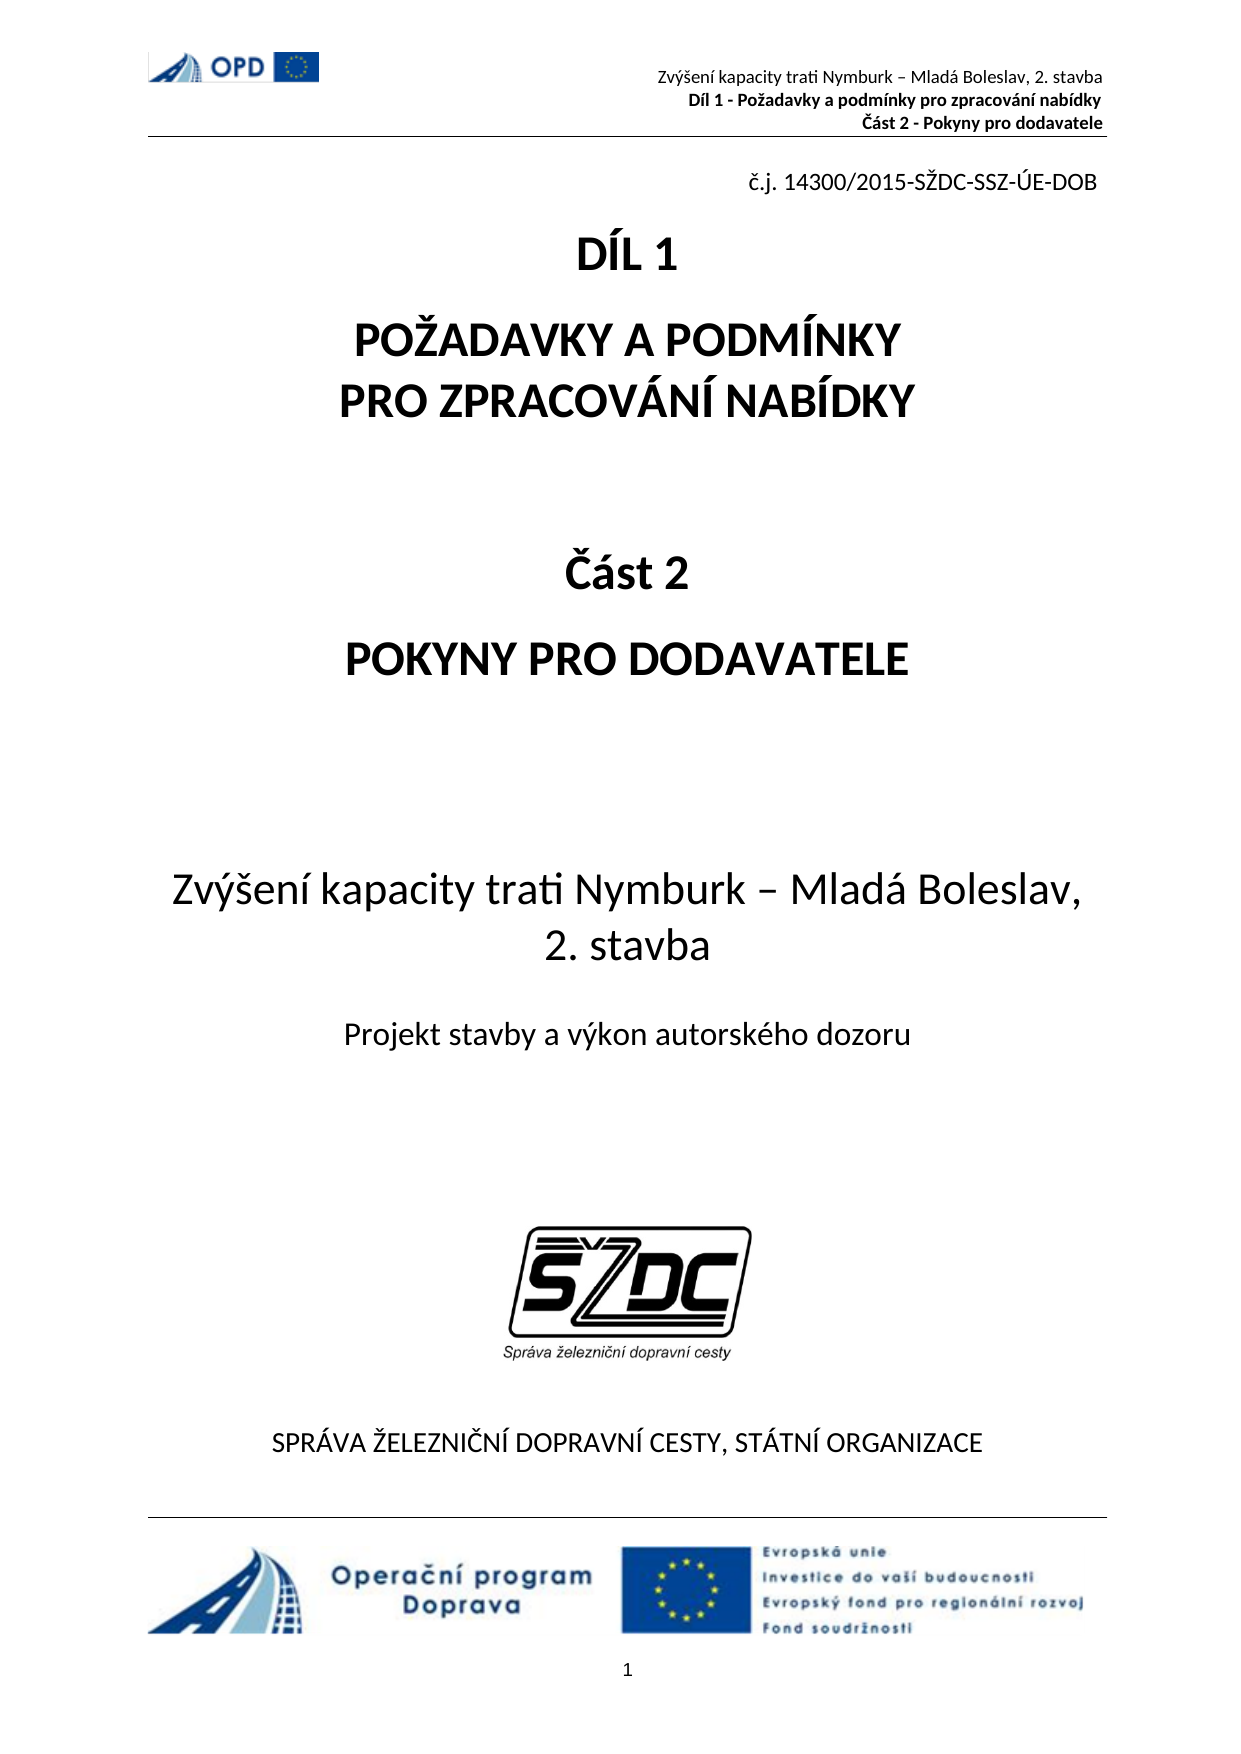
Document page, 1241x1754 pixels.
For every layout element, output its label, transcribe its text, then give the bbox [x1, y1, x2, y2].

picture [147, 52, 319, 84]
text Projekt stavby a výkon autorského dozoru [148, 1012, 1107, 1053]
text DÍL 1 [148, 222, 1107, 283]
text Část 2 [148, 541, 1107, 602]
subtitle POKYNY PRO DODAVATELE [148, 627, 1107, 688]
text č.j. 14300/2015-SŽDC-SSZ-ÚE-DOB [664, 166, 1107, 197]
picture [147, 1546, 1085, 1637]
text SPRÁVA ŽELEZNIČNÍ DOPRAVNÍ CESTY, STÁTNÍ ORGANIZACE [148, 1424, 1107, 1459]
text Zvýšení kapacity trati Nymburk – Mladá Boleslav, 2. stavba [148, 860, 1107, 972]
text POŽADAVKY A PODMÍNKY [148, 308, 1107, 369]
text PRO ZPRACOVÁNÍ NABÍDKY [148, 369, 1107, 430]
picture [503, 1226, 752, 1361]
